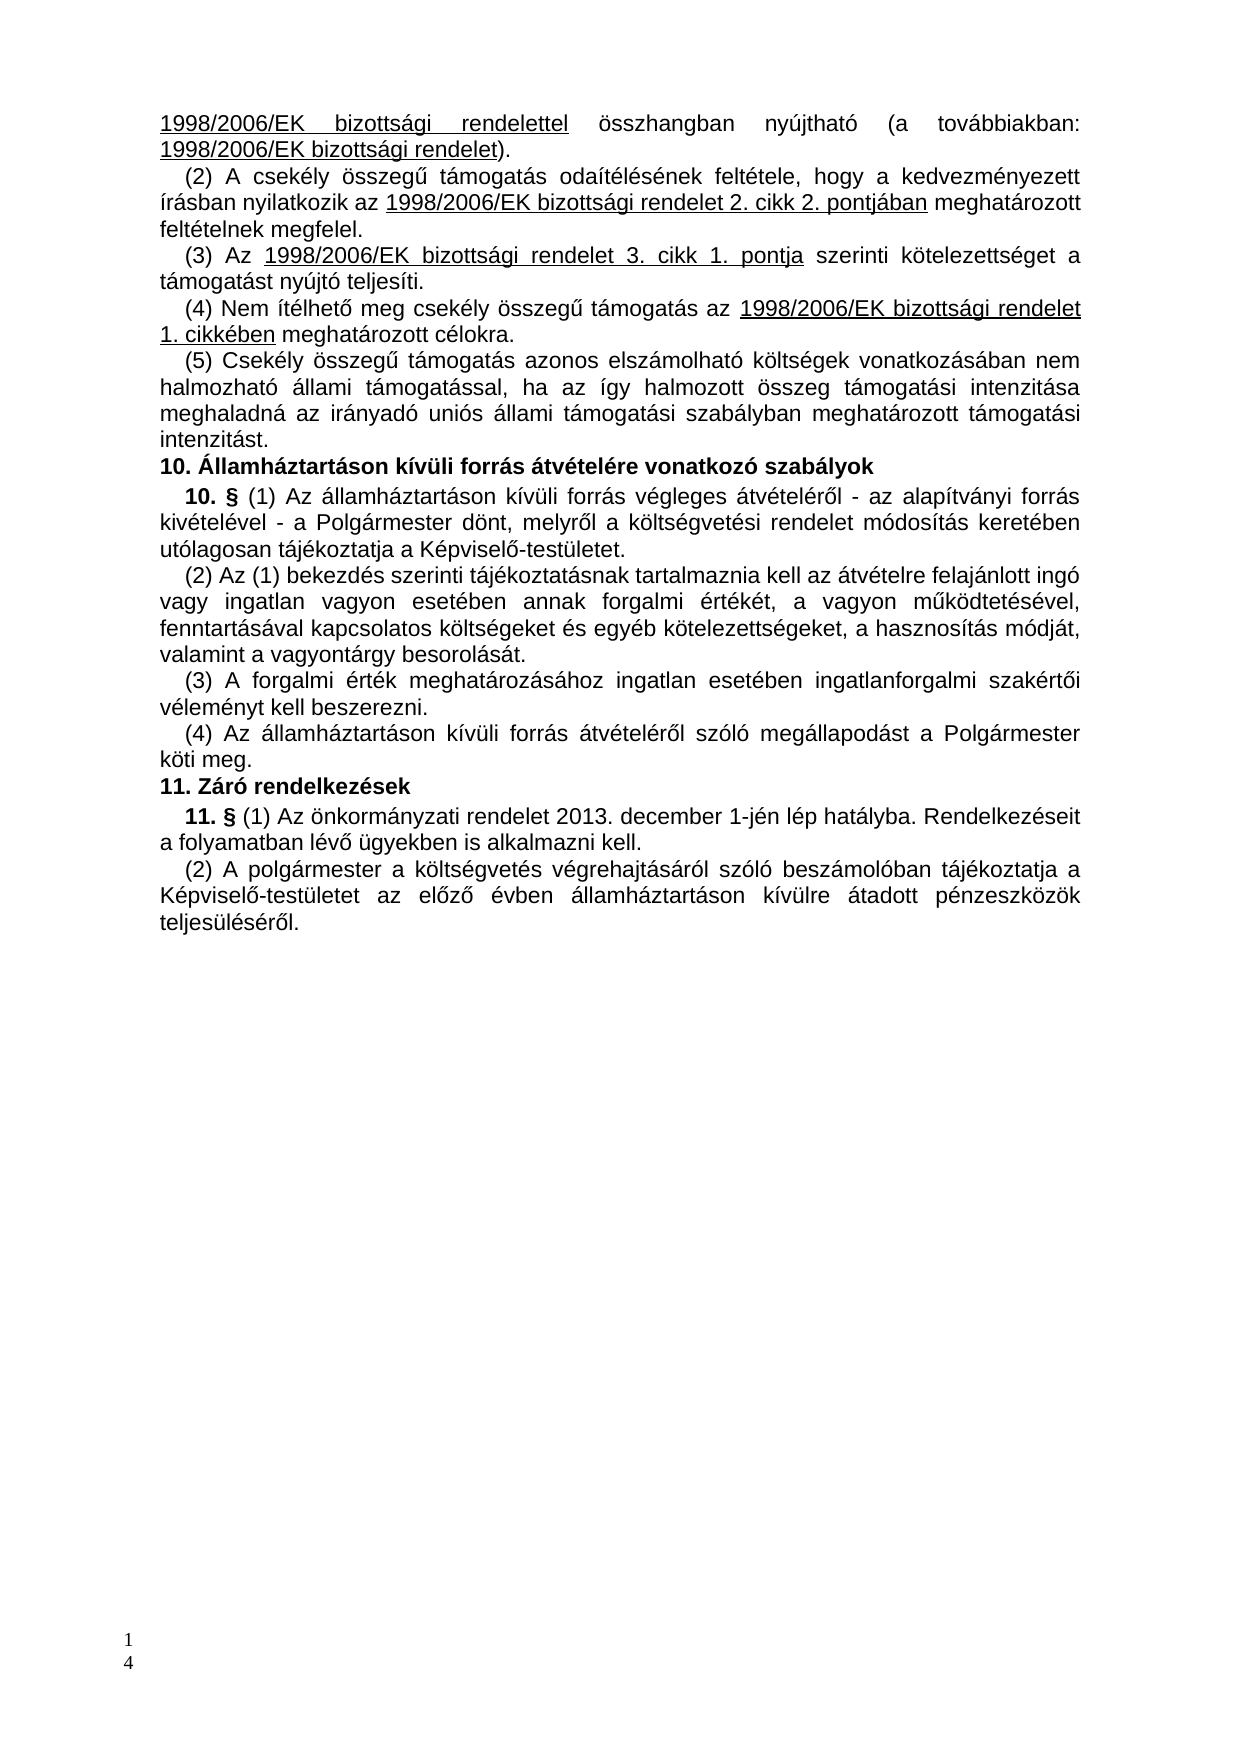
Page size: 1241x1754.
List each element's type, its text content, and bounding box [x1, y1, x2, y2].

text (3) Az 1998/2006/EK bizottsági rendelet 3. cikk 1. pontja szerinti kötelezettséget a támogatást nyújtó teljesíti. [159, 242, 1081, 294]
text 10. § (1) Az államháztartáson kívüli forrás végleges átvételéről - az alapítványi forrás kivételével - a Polgármester dönt, melyről a költségvetési rendelet módosítás keretében utólagosan tájékoztatja a Képviselő-testületet. [159, 483, 1081, 562]
text 11. § (1) Az önkormányzati rendelet 2013. december 1-jén lép hatályba. Rendelkezéseit a folyamatban lévő ügyekben is alkalmazni kell. [159, 803, 1081, 856]
text (2) A csekély összegű támogatás odaítélésének feltétele, hogy a kedvezményezett írásban nyilatkozik az 1998/2006/EK bizottsági rendelet 2. cikk 2. pontjában meghatározott feltételnek megfelel. [159, 163, 1081, 242]
text (4) Nem ítélhető meg csekély összegű támogatás az 1998/2006/EK bizottsági rendelet 1. cikkében meghatározott célokra. [159, 294, 1081, 347]
subtitle 11. Záró rendelkezések [159, 773, 1081, 799]
subtitle 10. Államháztartáson kívüli forrás átvételére vonatkozó szabályok [159, 453, 1081, 479]
text (2) Az (1) bekezdés szerinti tájékoztatásnak tartalmaznia kell az átvételre felajánlott ingó vagy ingatlan vagyon esetében annak forgalmi értékét, a vagyon működtetésével, fenntartásával kapcsolatos költségeket és egyéb kötelezettségeket, a hasznosítás módját, valamint a vagyontárgy besorolását. [159, 562, 1081, 667]
text (4) Az államháztartáson kívüli forrás átvételéről szóló megállapodást a Polgármester köti meg. [159, 720, 1081, 773]
text (2) A polgármester a költségvetés végrehajtásáról szóló beszámolóban tájékoztatja a Képviselő-testületet az előző évben államháztartáson kívülre átadott pénzeszközök teljesüléséről. [159, 856, 1081, 935]
text (5) Csekély összegű támogatás azonos elszámolható költségek vonatkozásában nem halmozható állami támogatással, ha az így halmozott összeg támogatási intenzitása meghaladná az irányadó uniós állami támogatási szabályban meghatározott támogatási intenzitást. [159, 347, 1081, 453]
text (3) A forgalmi érték meghatározásához ingatlan esetében ingatlanforgalmi szakértői véleményt kell beszerezni. [159, 667, 1081, 720]
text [159, 110, 1081, 163]
